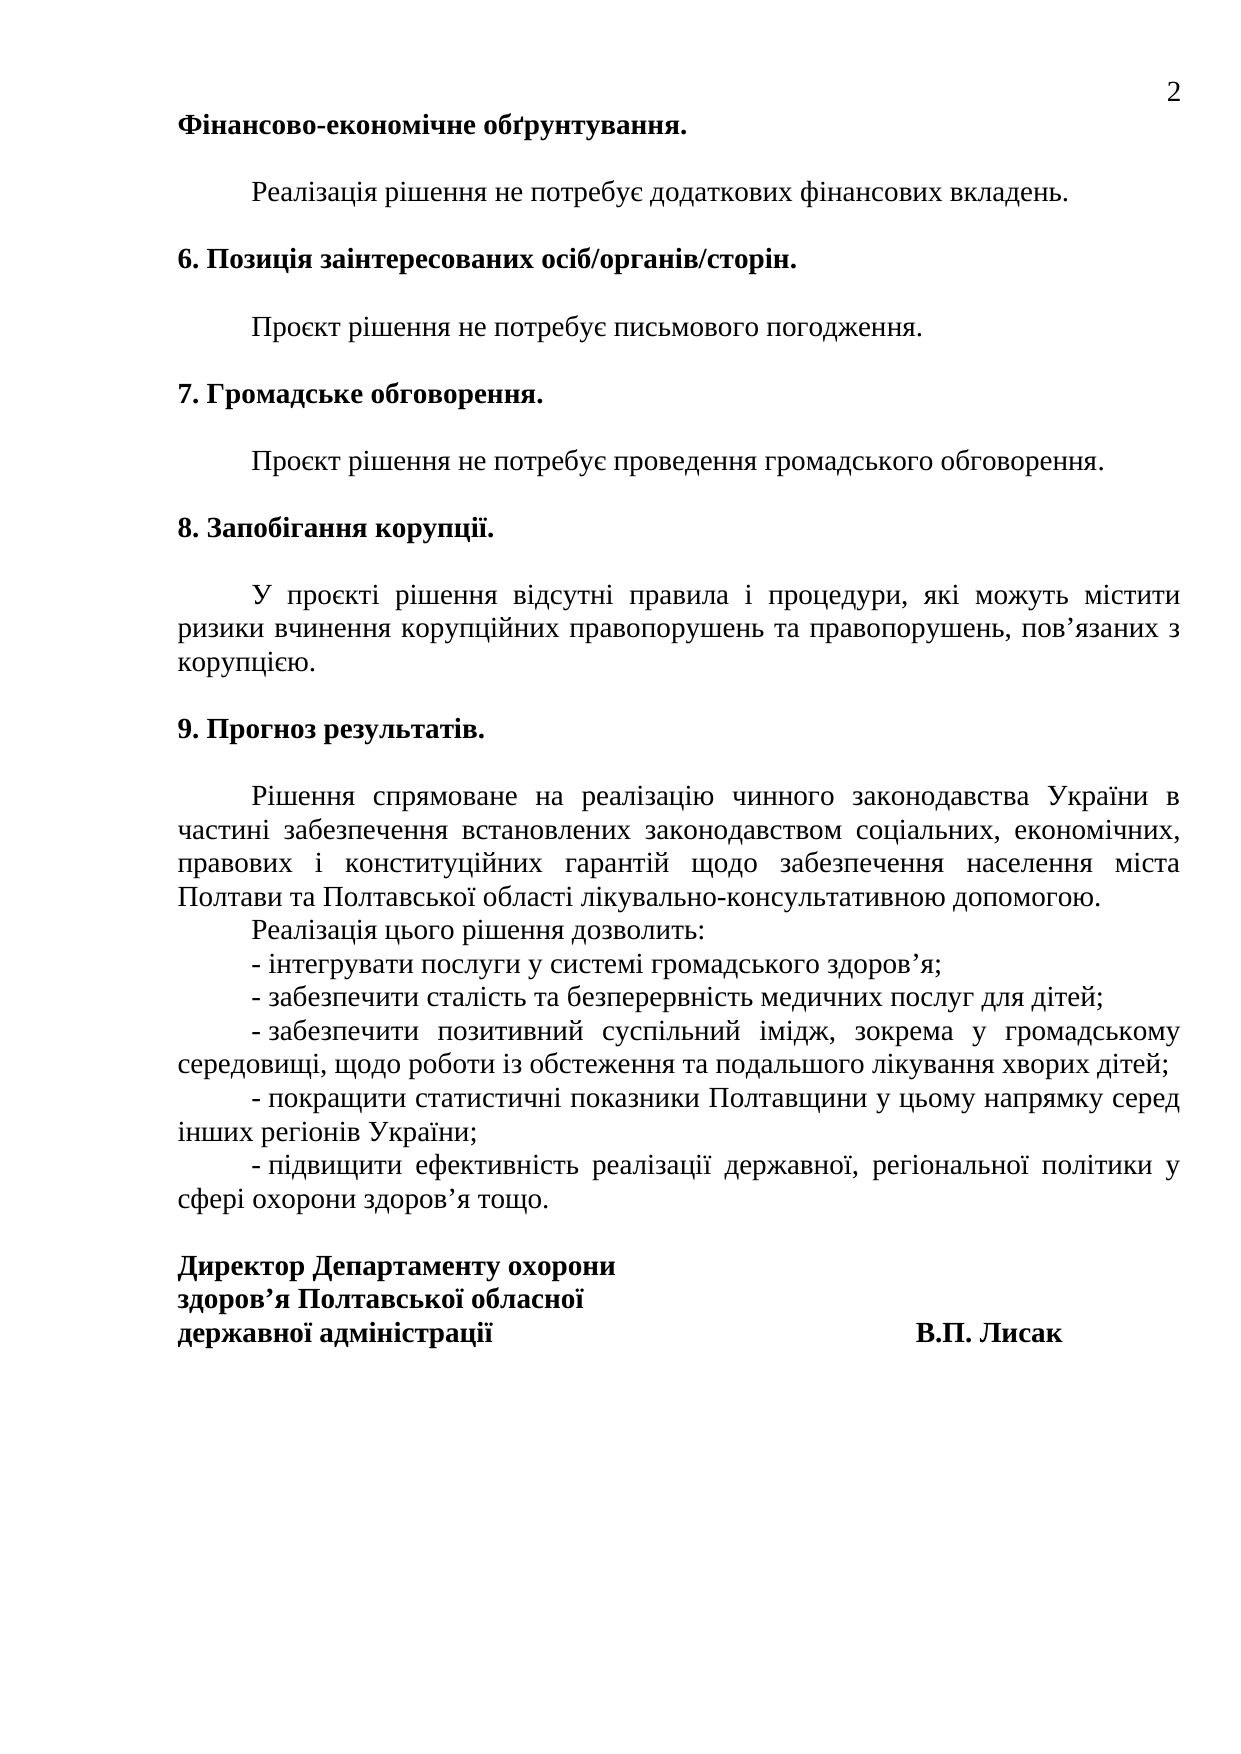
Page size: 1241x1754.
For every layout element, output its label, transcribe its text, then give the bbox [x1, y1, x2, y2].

text Реалізація цього рішення дозволить: [177, 912, 1181, 946]
text державної адміністрації В.П. Лисак [177, 1315, 1181, 1348]
text - інтегрувати послуги у системі громадського здоров’я; [177, 946, 1181, 979]
text - покращити статистичні показники Полтавщини у цьому напрямку серед інших регіонів України; [177, 1080, 1181, 1147]
text Директор Департаменту охорони [177, 1248, 1181, 1281]
text У проєкті рішення відсутні правила і процедури, які можуть містити ризики вчинення корупційних правопорушень та правопорушень, пов’язаних з корупцією. [177, 577, 1181, 678]
text Проєкт рішення не потребує письмового погодження. [177, 309, 1181, 342]
text Фінансово-економічне обґрунтування. [177, 107, 1181, 141]
text здоров’я Полтавської обласної [177, 1281, 1181, 1315]
text 9. Прогноз результатів. [177, 711, 1181, 745]
text Реалізація рішення не потребує додаткових фінансових вкладень. [177, 174, 1181, 208]
text - підвищити ефективність реалізації державної, регіональної політики у сфері охорони здоров’я тощо. [177, 1147, 1181, 1214]
text 8. Запобігання корупції. [177, 510, 1181, 543]
text 6. Позиція заінтересованих осіб/органів/сторін. [177, 242, 1181, 275]
text - забезпечити позитивний суспільний імідж, зокрема у громадському середовищі, щодо роботи із обстеження та подальшого лікування хворих дітей; [177, 1013, 1181, 1080]
text Рішення спрямоване на реалізацію чинного законодавства України в частині забезпечення встановлених законодавством соціальних, економічних, правових і конституційних гарантій щодо забезпечення населення міста Полтави та Полтавської області лікувально-консультативною допомогою. [177, 778, 1181, 912]
text Проєкт рішення не потребує проведення громадського обговорення. [177, 443, 1181, 476]
text - забезпечити сталість та безперервність медичних послуг для дітей; [177, 979, 1181, 1013]
text 7. Громадське обговорення. [177, 376, 1181, 409]
